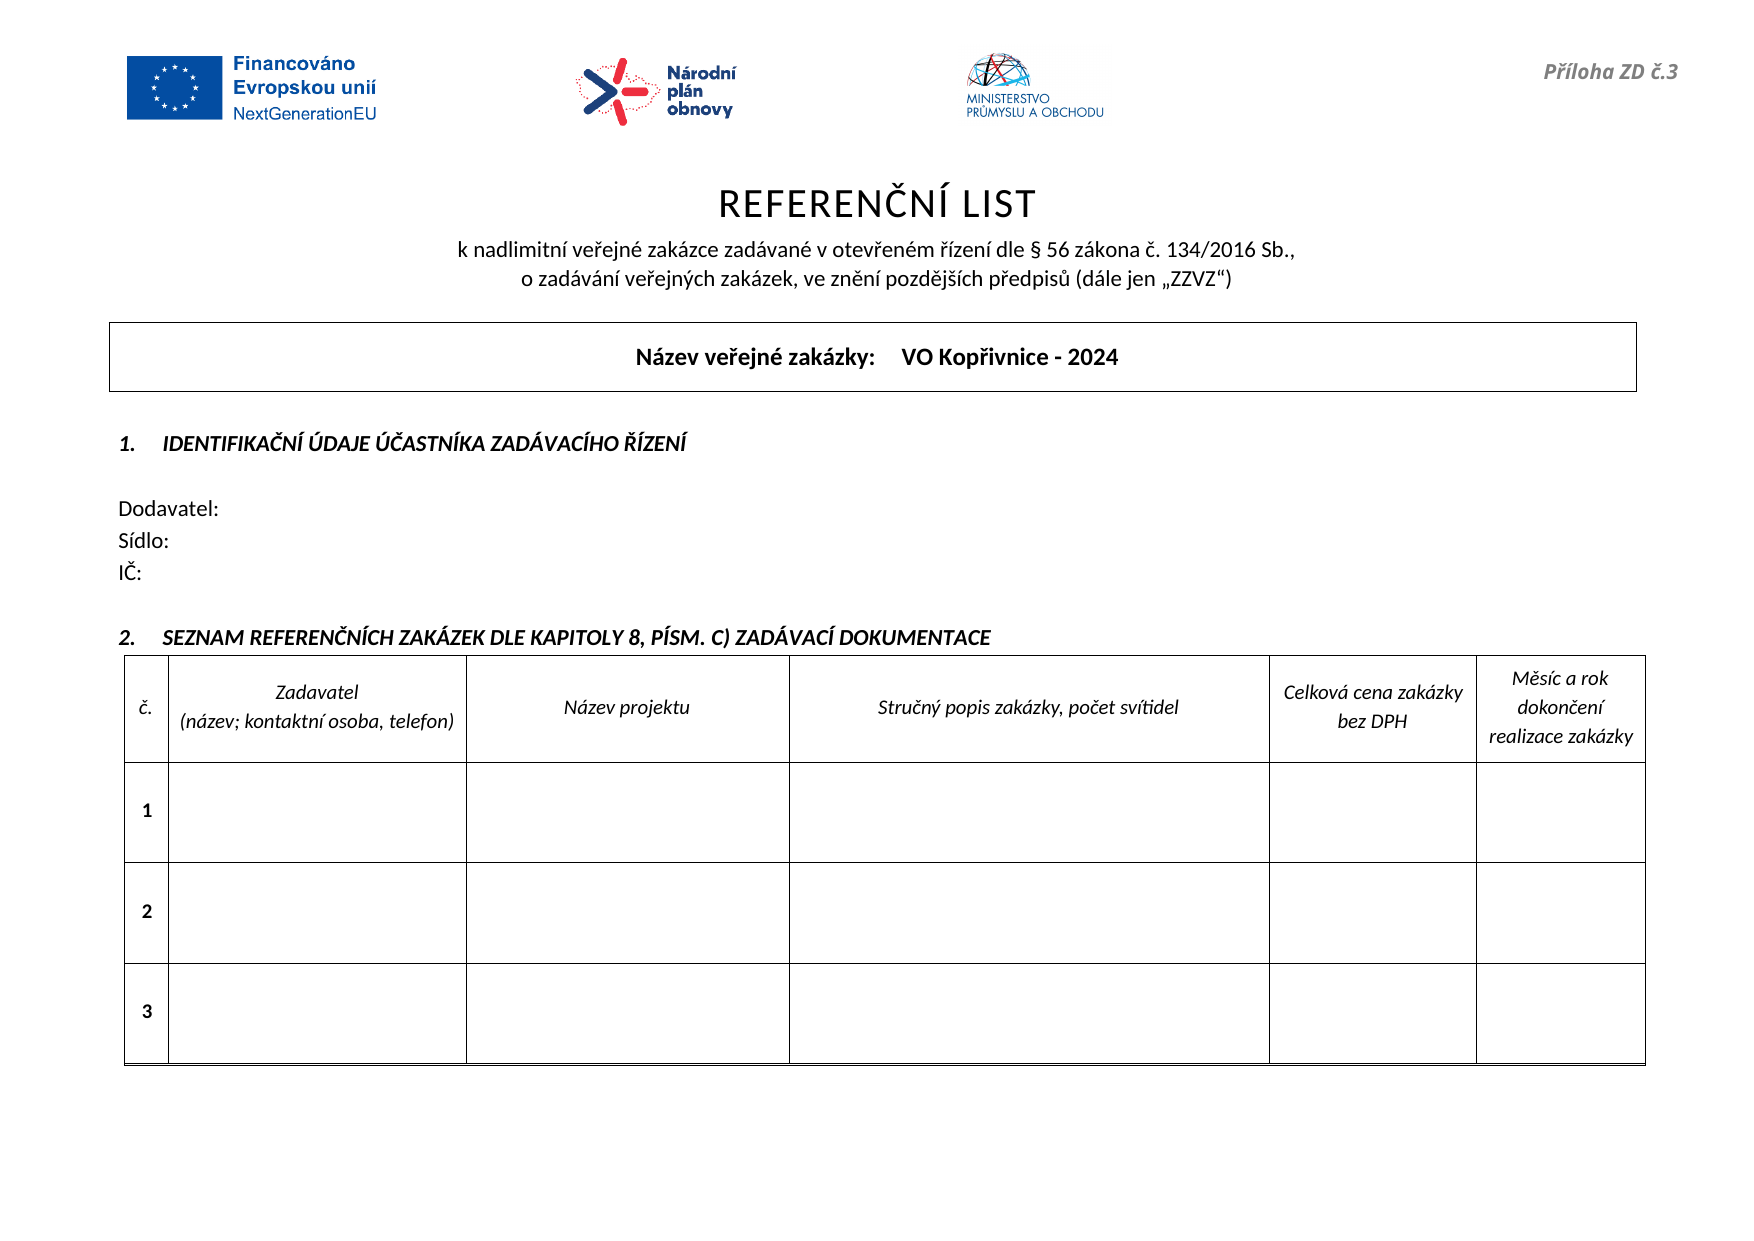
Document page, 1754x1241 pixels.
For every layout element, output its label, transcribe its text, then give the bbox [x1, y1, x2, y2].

table_cell [790, 763, 1269, 862]
subtitle SEZNAM REFERENČNÍCH ZAKÁZEK DLE KAPITOLY 8, PÍSM. C) ZADÁVACÍ DOKUMENTACE [118, 623, 1636, 651]
table_cell [169, 964, 466, 1063]
picture [118, 50, 393, 124]
table_cell [1270, 863, 1476, 962]
text REFERENČNÍ LIST [118, 177, 1636, 228]
table_header Název projektu [467, 656, 789, 762]
table_cell [467, 863, 789, 962]
table_header Stručný popis zakázky, počet svítidel [790, 656, 1269, 762]
table_cell 1 [125, 763, 168, 862]
text Dodavatel: [118, 494, 1636, 522]
table_cell [169, 763, 466, 862]
table_cell [1270, 964, 1476, 1063]
table_header Měsíc a rok dokončení realizace zakázky [1477, 656, 1645, 762]
table_cell [790, 964, 1269, 1063]
table_cell 3 [125, 964, 168, 1063]
table_cell [467, 763, 789, 862]
table_cell [467, 964, 789, 1063]
table_cell [1477, 863, 1645, 962]
table_cell [169, 863, 466, 962]
text o zadávání veřejných zakázek, ve znění pozdějších předpisů (dále jen „ZZVZ“) [118, 264, 1636, 292]
table_cell [790, 863, 1269, 962]
text k nadlimitní veřejné zakázce zadávané v otevřeném řízení dle § 56 zákona č. 134/2016 Sb., [118, 236, 1636, 264]
text IČ: [118, 558, 1636, 586]
table_cell [1270, 763, 1476, 862]
table_cell [1477, 763, 1645, 862]
text Název veřejné zakázky: VO Kopřivnice - 2024 [110, 340, 1636, 371]
table_header Zadavatel (název; kontaktní osoba, telefon) [169, 656, 466, 762]
subtitle IDENTIFIKAČNÍ ÚDAJE ÚČASTNÍKA ZADÁVACÍHO ŘÍZENÍ [118, 429, 1636, 457]
table_header č. [125, 656, 168, 762]
table_cell 2 [125, 863, 168, 962]
table_cell [1477, 964, 1645, 1063]
table_header Celková cena zakázky bez DPH [1270, 656, 1476, 762]
picture [958, 44, 1112, 126]
text Sídlo: [118, 526, 1636, 554]
picture [565, 50, 751, 134]
